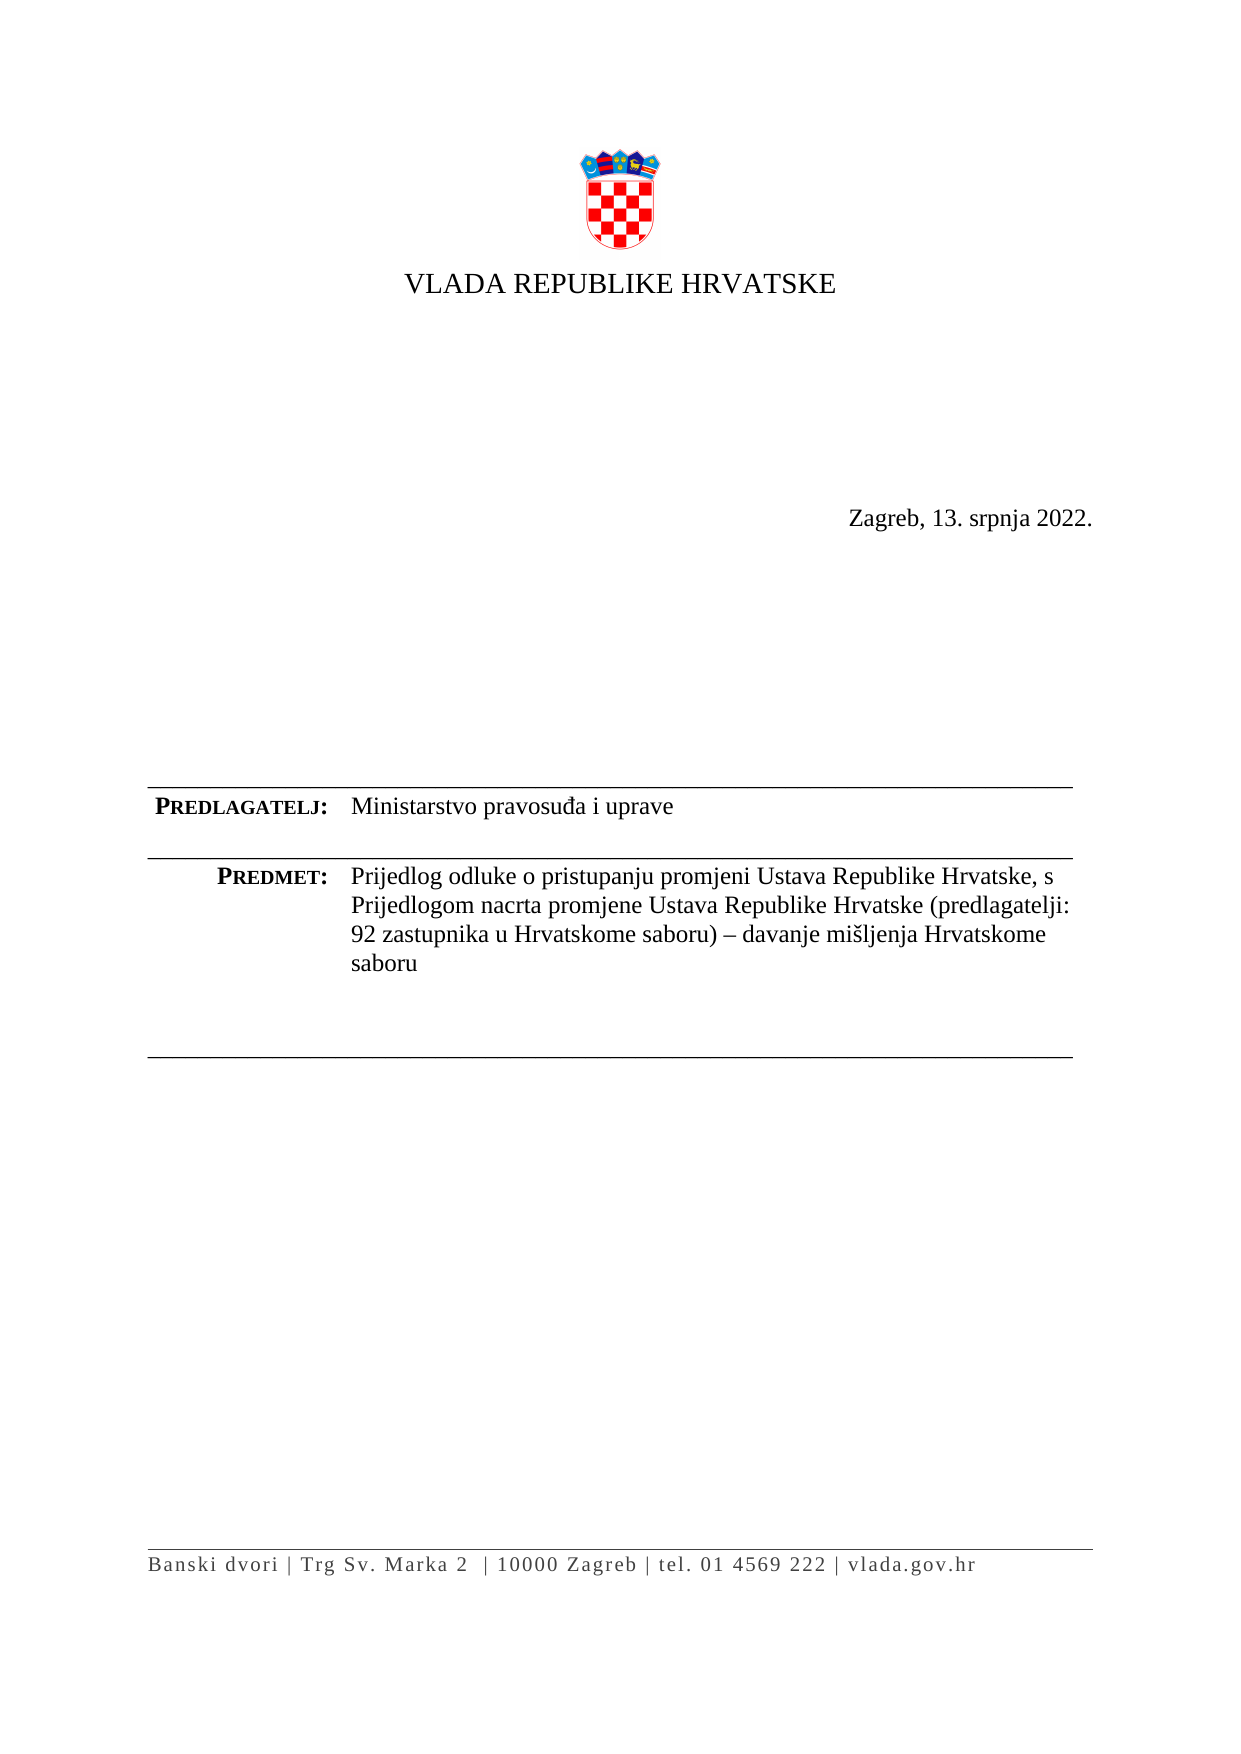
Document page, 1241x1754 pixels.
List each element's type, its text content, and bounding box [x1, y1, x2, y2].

text __________________________________________________________________________ [148, 762, 1093, 791]
picture [578, 147, 662, 260]
text Banski dvori | Trg Sv. Marka 2 | 10000 Zagreb | tel. 01 4569 222 | vlada.gov.hr [148, 1550, 1093, 1576]
text __________________________________________________________________________ [148, 1032, 1093, 1061]
text __________________________________________________________________________ [148, 833, 1093, 861]
table_header Ministarstvo pravosuđa i uprave [340, 791, 1093, 833]
table_header Predmet: [136, 861, 339, 1032]
text Zagreb, 13. srpnja 2022. [148, 503, 1093, 532]
table_header Predlagatelj: [136, 791, 339, 833]
table_header Prijedlog odluke o pristupanju promjeni Ustava Republike Hrvatske, s Prijedlogom nacrta promjene Ustava Republike Hrvatske (predlagatelji: 92 zastupnika u Hrvatskome saboru) – davanje mišljenja Hrvatskome saboru [340, 861, 1093, 1032]
text VLADA REPUBLIKE HRVATSKE [148, 266, 1093, 299]
